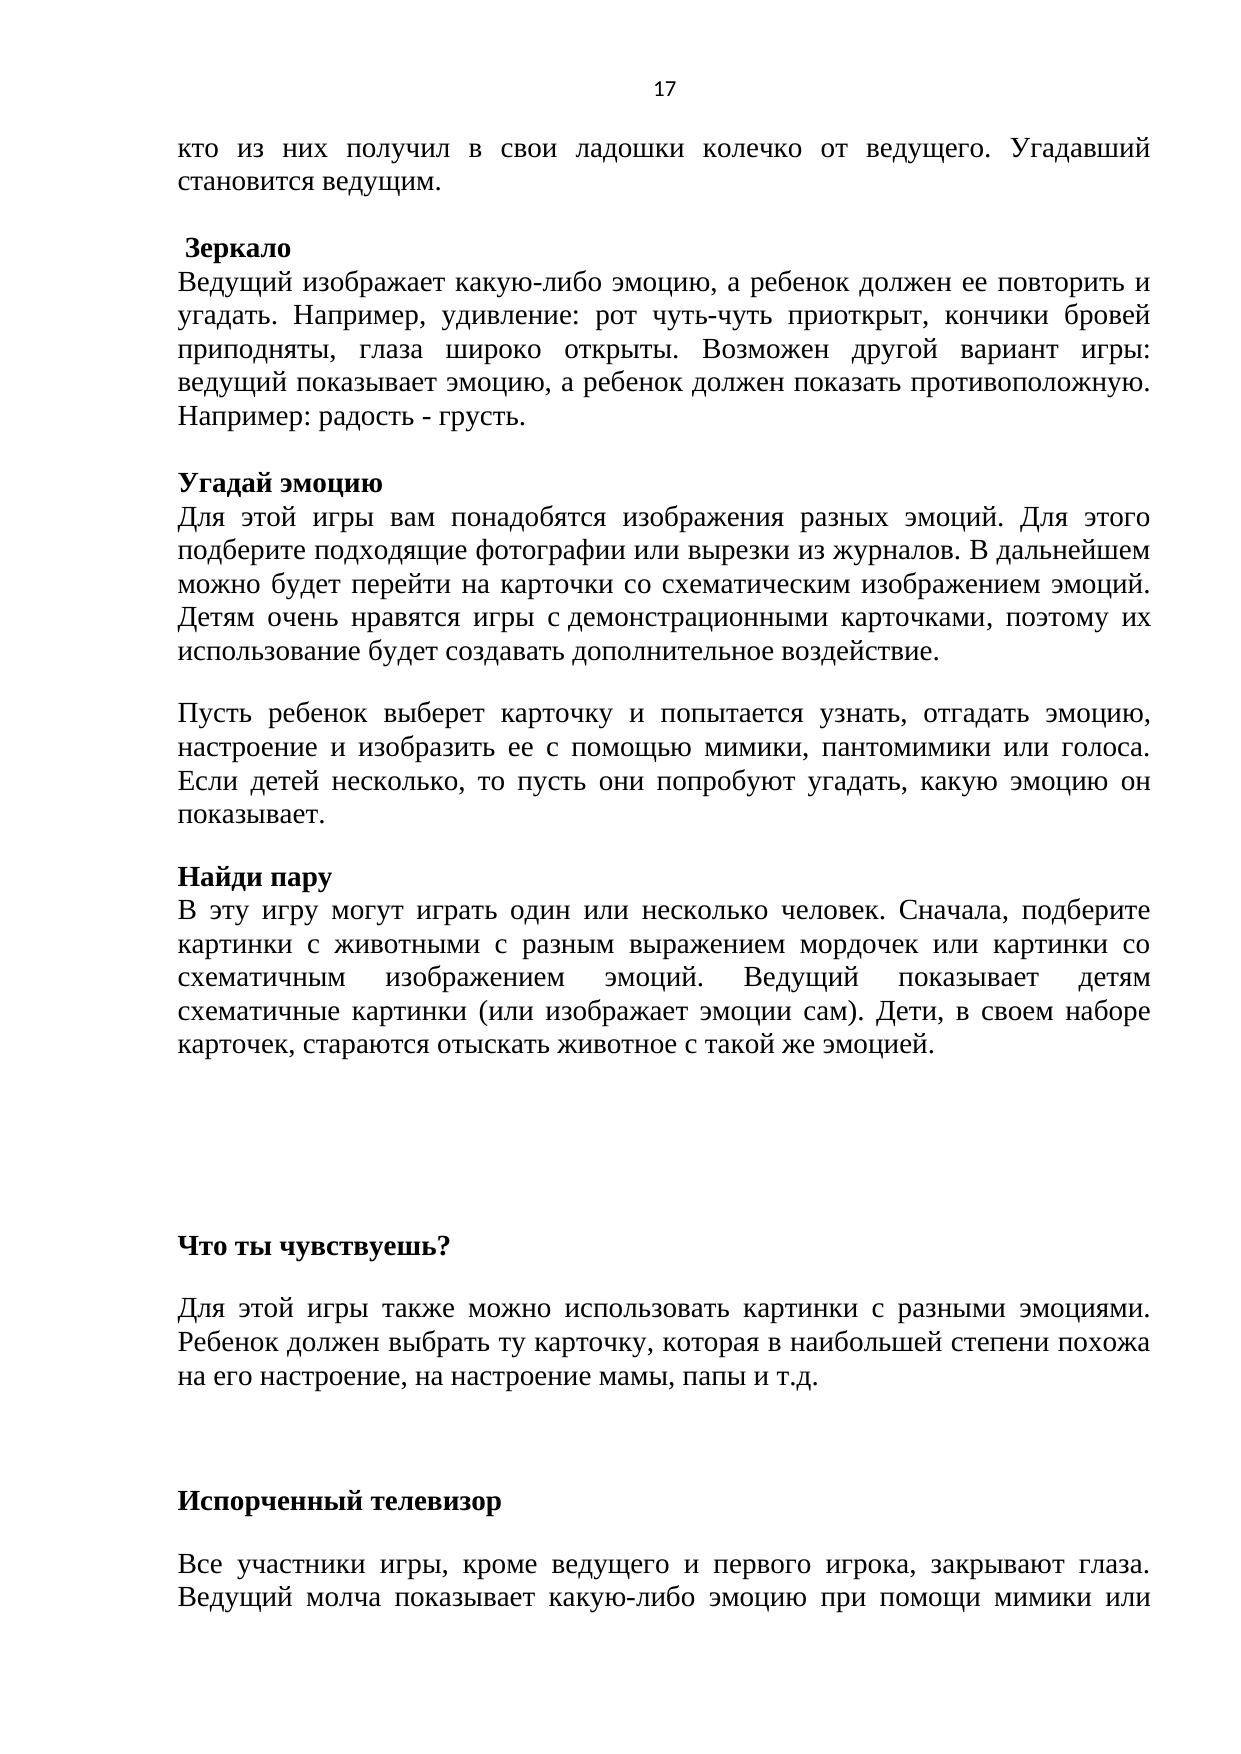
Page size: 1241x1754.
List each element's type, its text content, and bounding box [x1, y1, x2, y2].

text Пусть ребенок выберет карточку и попытается узнать, отгадать эмоцию, настроение и изобразить ее с помощью мимики, пантомимики или голоса. Если детей несколько, то пусть они попробуют угадать, какую эмоцию он показывает. [177, 696, 1152, 830]
text Что ты чувствуешь? [177, 1228, 1152, 1261]
text Ведущий изображает какую-либо эмоцию, а ребенок должен ее повторить и угадать. Например, удивление: рот чуть-чуть приоткрыт, кончики бровей приподняты, глаза широко открыты. Возможен другой вариант игры: ведущий показывает эмоцию, а ребенок должен показать противоположную. Например: радость - грусть. [177, 264, 1152, 432]
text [177, 130, 1152, 197]
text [177, 1546, 1152, 1613]
text Для этой игры также можно использовать картинки с разными эмоциями. Ребенок должен выбрать ту карточку, которая в наибольшей степени похожа на его настроение, на настроение мамы, папы и т.д. [177, 1291, 1152, 1391]
text В эту игру могут играть один или несколько человек. Сначала, подберите картинки с животными с разным выражением мордочек или картинки со схематичным изображением эмоций. Ведущий показывает детям схематичные картинки (или изображает эмоции сам). Дети, в своем наборе карточек, стараются отыскать животное с такой же эмоцией. [177, 892, 1152, 1060]
text Испорченный телевизор [177, 1483, 1152, 1517]
text Зеркало [177, 230, 1152, 264]
text Угадай эмоцию [177, 465, 1152, 499]
text Найди пару [177, 859, 1152, 892]
text Для этой игры вам понадобятся изображения разных эмоций. Для этого подберите подходящие фотографии или вырезки из журналов. В дальнейшем можно будет перейти на карточки со схематическим изображением эмоций. Детям очень нравятся игры с демонстрационными карточками, поэтому их использование будет создавать дополнительное воздействие. [177, 499, 1152, 666]
